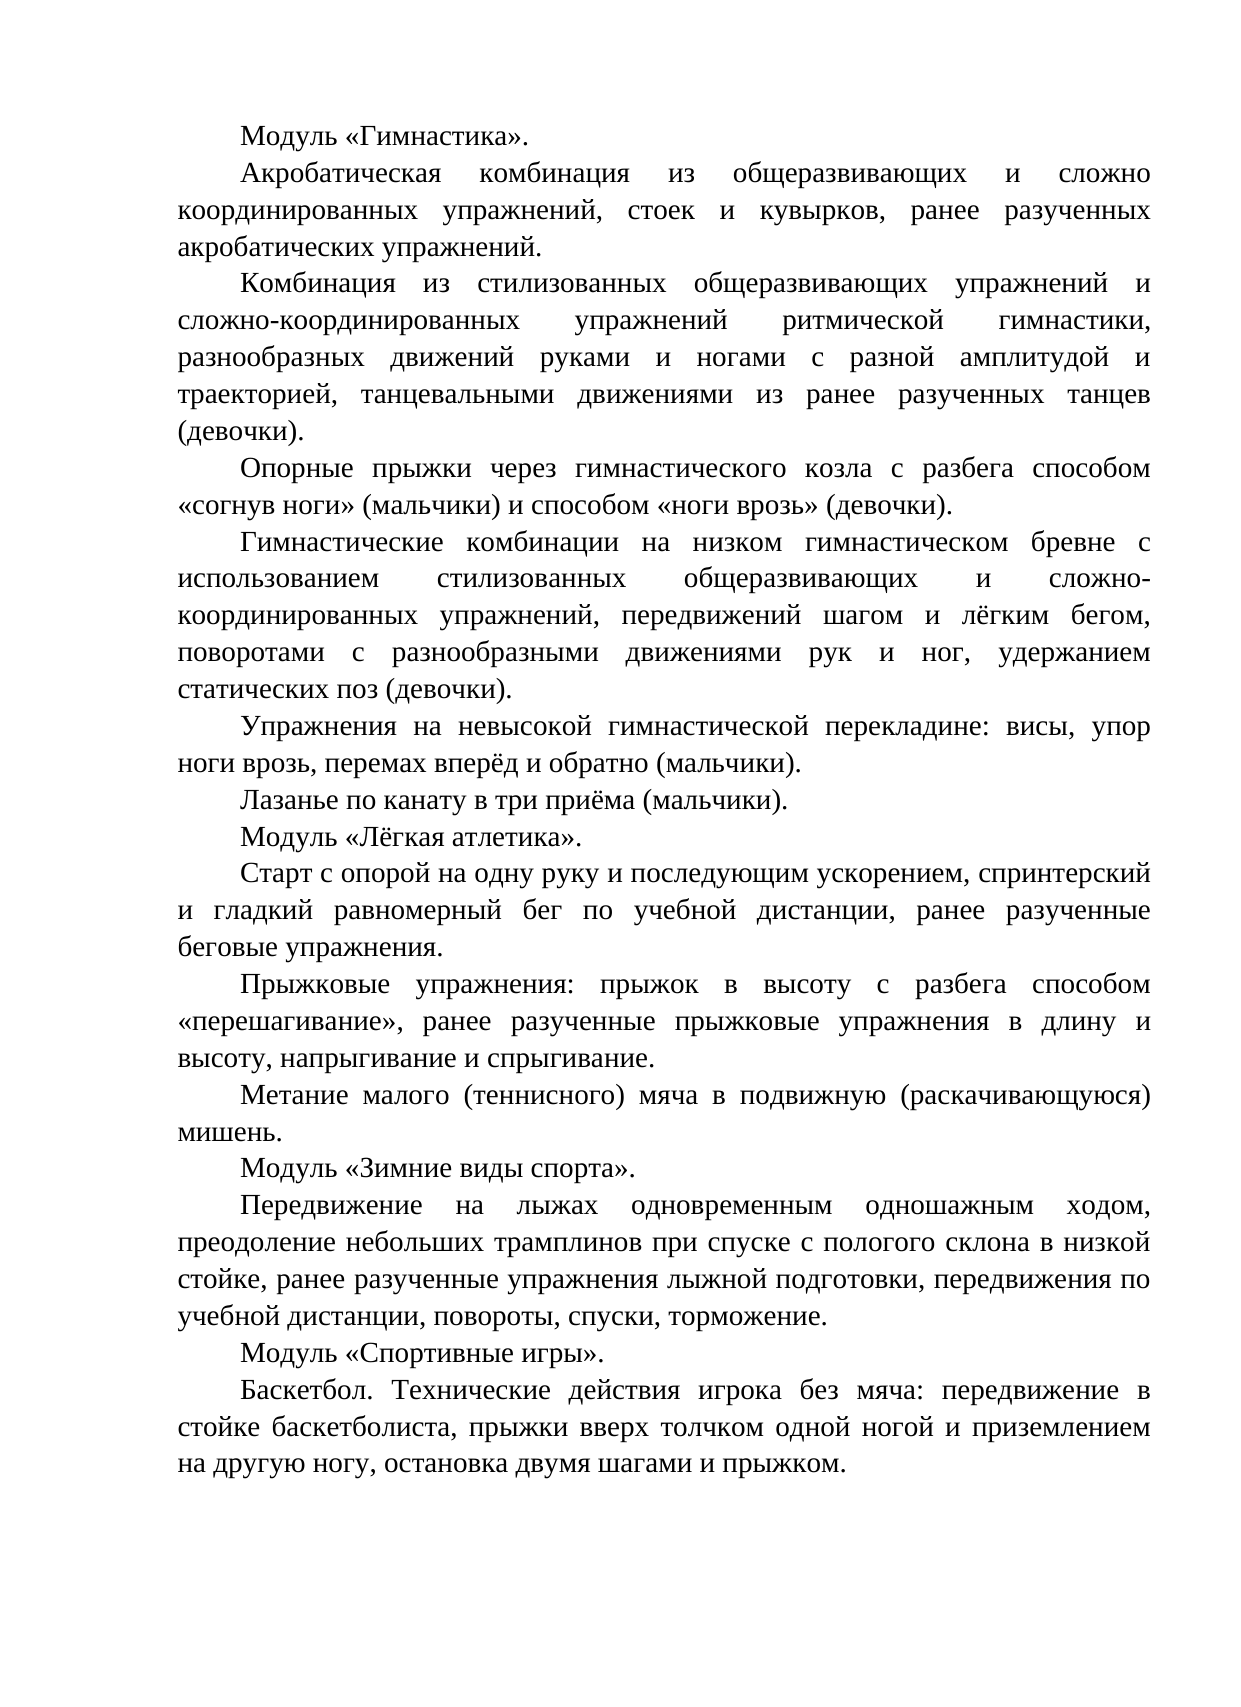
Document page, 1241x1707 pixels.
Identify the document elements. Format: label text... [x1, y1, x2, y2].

text Модуль «Спортивные игры». [177, 1335, 1152, 1368]
text Метание малого (теннисного) мяча в подвижную (раскачивающуюся) мишень. [177, 1077, 1152, 1147]
text Модуль «Гимнастика». [177, 118, 1152, 152]
text Акробатическая комбинация из общеразвивающих и сложно координированных упражнений, стоек и кувырков, ранее разученных акробатических упражнений. [177, 155, 1152, 262]
text Лазанье по канату в три приёма (мальчики). [177, 782, 1152, 815]
text Прыжковые упражнения: прыжок в высоту с разбега способом «перешагивание», ранее разученные прыжковые упражнения в длину и высоту, напрыгивание и спрыгивание. [177, 966, 1152, 1073]
text Передвижение на лыжах одновременным одношажным ходом, преодоление небольших трамплинов при спуске с пологого склона в низкой стойке, ранее разученные упражнения лыжной подготовки, передвижения по учебной дистанции, повороты, спуски, торможение. [177, 1187, 1152, 1332]
text Модуль «Лёгкая атлетика». [177, 819, 1152, 852]
text Упражнения на невысокой гимнастической перекладине: висы, упор ноги врозь, перемах вперёд и обратно (мальчики). [177, 708, 1152, 778]
text Старт с опорой на одну руку и последующим ускорением, спринтерский и гладкий равномерный бег по учебной дистанции, ранее разученные беговые упражнения. [177, 856, 1152, 963]
text Модуль «Зимние виды спорта». [177, 1151, 1152, 1184]
text Опорные прыжки через гимнастического козла с разбега способом «согнув ноги» (мальчики) и способом «ноги врозь» (девочки). [177, 450, 1152, 520]
text Комбинация из стилизованных общеразвивающих упражнений и сложно-координированных упражнений ритмической гимнастики, разнообразных движений руками и ногами с разной амплитудой и траекторией, танцевальными движениями из ранее разученных танцев (девочки). [177, 266, 1152, 447]
text Гимнастические комбинации на низком гимнастическом бревне с использованием стилизованных общеразвивающих и сложно-координированных упражнений, передвижений шагом и лёгким бегом, поворотами с разнообразными движениями рук и ног, удержанием статических поз (девочки). [177, 524, 1152, 705]
text Баскетбол. Технические действия игрока без мяча: передвижение в стойке баскетболиста, прыжки вверх толчком одной ногой и приземлением на другую ногу, остановка двумя шагами и прыжком. [177, 1372, 1152, 1479]
